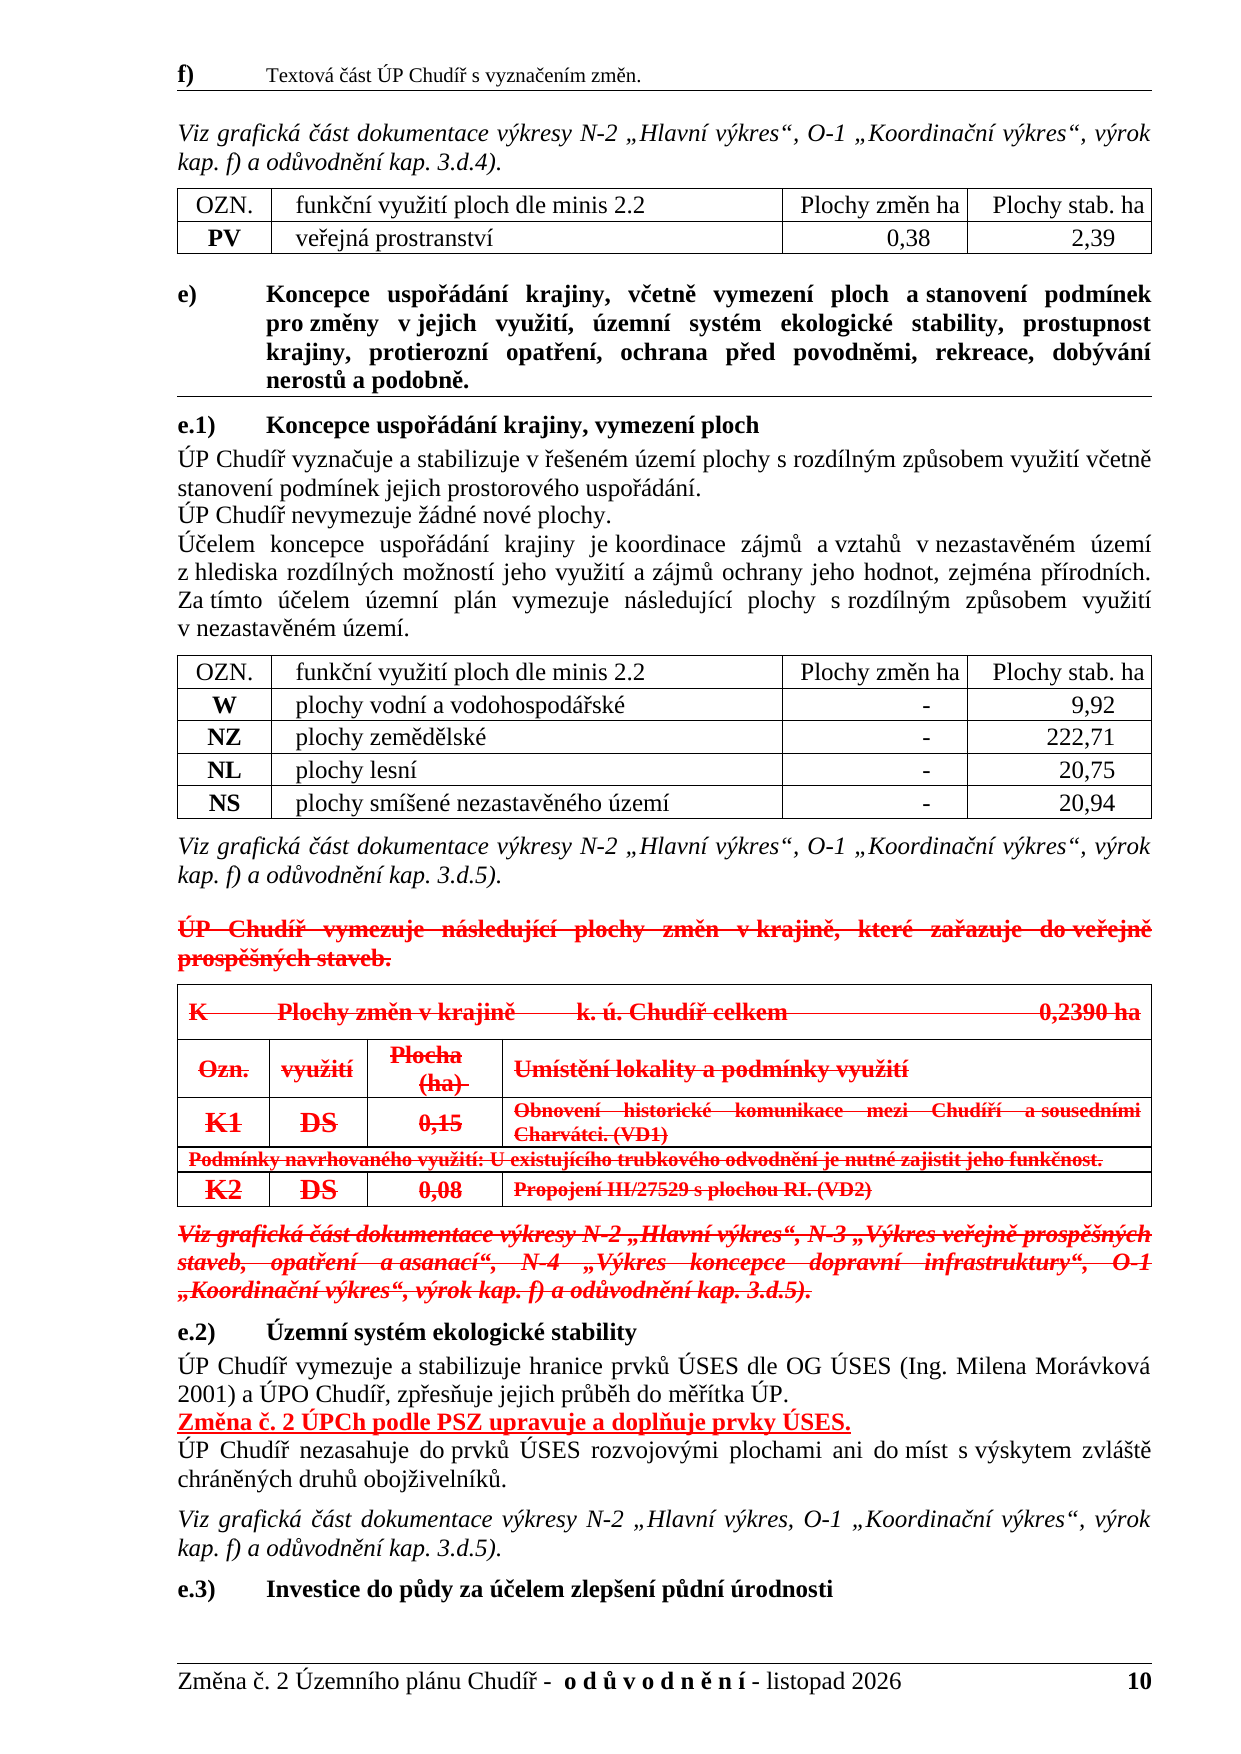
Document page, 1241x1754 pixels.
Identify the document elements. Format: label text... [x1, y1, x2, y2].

table_cell Obnovení historické komunikace mezi Chudíří a sousedními Charvátci. (VD1) [503, 1098, 1151, 1146]
table_header Plochy stab. ha [968, 189, 1151, 221]
table_cell plochy smíšené nezastavěného území [272, 786, 782, 818]
table_cell 222,71 [968, 721, 1151, 753]
text Koncepce uspořádání krajiny, včetně vymezení ploch a stanovení podmínek pro změny v jejich využití, územní systém ekologické stability, prostupnost krajiny, protierozní opatření, ochrana před povodněmi, rekreace, dobývání nerostů a podobně. [177, 279, 1152, 396]
table_cell NZ [178, 721, 271, 753]
text Viz grafická část dokumentace výkresy N-2 „Hlavní výkres, O-1 „Koordinační výkres“, výrok kap. f) a odůvodnění kap. 3.d.5). [177, 1505, 1152, 1561]
text Viz grafická část dokumentace výkresy N-2 „Hlavní výkres“, O-1 „Koordinační výkres“, výrok kap. f) a odůvodnění kap. 3.d.5). [177, 831, 1152, 889]
list Investice do půdy za účelem zlepšení půdní úrodnosti [177, 1574, 1152, 1603]
text Viz grafická část dokumentace výkresy N-2 „Hlavní výkres“, N-3 „Výkres veřejně prospěšných staveb, opatření a asanací“, N-4 „Výkres koncepce dopravní infrastruktury“, O-1 „Koordinační výkres“, výrok kap. f) a odůvodnění kap. 3.d.5). [177, 1264, 1152, 1304]
table_cell Podmínky navrhovaného využití: U existujícího trubkového odvodnění je nutné zajistit jeho funkčnost. [178, 1148, 1151, 1171]
text Viz grafická část dokumentace výkresy N-2 „Hlavní výkres“, N-3 „Výkres veřejně prospěšných staveb, opatření a asanací“, N-4 „Výkres koncepce dopravní infrastruktury“, O-1 „Koordinační výkres“, výrok kap. f) a odůvodnění kap. 3.d.5). [177, 1235, 1152, 1263]
table_header Plochy stab. ha [968, 656, 1151, 687]
table_cell W [178, 689, 271, 720]
table_cell Propojení III/27529 s plochou RI. (VD2) [503, 1173, 1151, 1206]
table_cell - [783, 689, 967, 720]
table_header Plochy změn ha [783, 189, 967, 221]
list Územní systém ekologické stability [177, 1317, 1152, 1345]
table_cell 9,92 [968, 689, 1151, 720]
table_header OZN. [178, 656, 271, 687]
table_cell Plocha (ha) [368, 1040, 502, 1097]
table_cell využití [270, 1040, 367, 1097]
table_cell plochy zemědělské [272, 721, 782, 753]
text Změna č. 2 ÚPCh podle PSZ upravuje a doplňuje prvky ÚSES. [177, 1408, 1152, 1436]
table_cell 20,75 [968, 754, 1151, 785]
text ÚP Chudíř vymezuje následující plochy změn v krajině, které zařazuje do veřejně prospěšných staveb. [177, 930, 1152, 971]
table_header funkční využití ploch dle minis 2.2 [272, 189, 782, 221]
table_cell 0,38 [783, 222, 967, 253]
text ÚP Chudíř nevymezuje žádné nové plochy. [177, 501, 1152, 529]
table_cell NL [178, 754, 271, 785]
text Účelem koncepce uspořádání krajiny je koordinace zájmů a vztahů v nezastavěném území z hlediska rozdílných možností jeho využití a zájmů ochrany jeho hodnot, zejména přírodních. Za tímto účelem územní plán vymezuje následující plochy s rozdílným způsobem využití v nezastavěném území. [177, 529, 1152, 642]
table_header K Plochy změn v krajině k. ú. Chudíř celkem 0,2390 ha [178, 985, 1151, 1039]
text ÚP Chudíř nezasahuje do prvků ÚSES rozvojovými plochami ani do míst s výskytem zvláště chráněných druhů obojživelníků. [177, 1436, 1152, 1492]
table_cell 2,39 [968, 222, 1151, 253]
table_cell - [783, 721, 967, 753]
table_cell DS [270, 1173, 367, 1206]
table_cell 0,08 [368, 1173, 502, 1206]
text Viz grafická část dokumentace výkresy N-2 „Hlavní výkres“, N-3 „Výkres veřejně prospěšných staveb, opatření a asanací“, N-4 „Výkres koncepce dopravní infrastruktury“, O-1 „Koordinační výkres“, výrok kap. f) a odůvodnění kap. 3.d.5). [177, 1219, 1152, 1234]
table_cell plochy lesní [272, 754, 782, 785]
table_cell Umístění lokality a podmínky využití [503, 1040, 1151, 1097]
table_cell Ozn. [178, 1040, 269, 1097]
table_cell plochy vodní a vodohospodářské [272, 689, 782, 720]
table_cell K2 [178, 1173, 269, 1206]
table_cell 20,94 [968, 786, 1151, 818]
table_cell - [783, 786, 967, 818]
text Viz grafická část dokumentace výkresy N-2 „Hlavní výkres“, O-1 „Koordinační výkres“, výrok kap. f) a odůvodnění kap. 3.d.4). [177, 118, 1152, 176]
table_header funkční využití ploch dle minis 2.2 [272, 656, 782, 687]
table_cell NS [178, 786, 271, 818]
table_cell PV [178, 222, 271, 253]
table_header OZN. [178, 189, 271, 221]
table_cell - [783, 754, 967, 785]
table_cell DS [270, 1098, 367, 1146]
table_cell 0,15 [368, 1098, 502, 1146]
text ÚP Chudíř vyznačuje a stabilizuje v řešeném území plochy s rozdílným způsobem využití včetně stanovení podmínek jejich prostorového uspořádání. [177, 445, 1152, 501]
table_header Plochy změn ha [783, 656, 967, 687]
list Koncepce uspořádání krajiny, vymezení ploch [177, 410, 1152, 439]
text ÚP Chudíř vymezuje následující plochy změn v krajině, které zařazuje do veřejně prospěšných staveb. [177, 914, 1152, 929]
table_cell veřejná prostranství [272, 222, 782, 253]
table_cell K1 [178, 1098, 269, 1146]
text ÚP Chudíř vymezuje a stabilizuje hranice prvků ÚSES dle OG ÚSES (Ing. Milena Morávková 2001) a ÚPO Chudíř, zpřesňuje jejich průběh do měřítka ÚP. [177, 1352, 1152, 1408]
